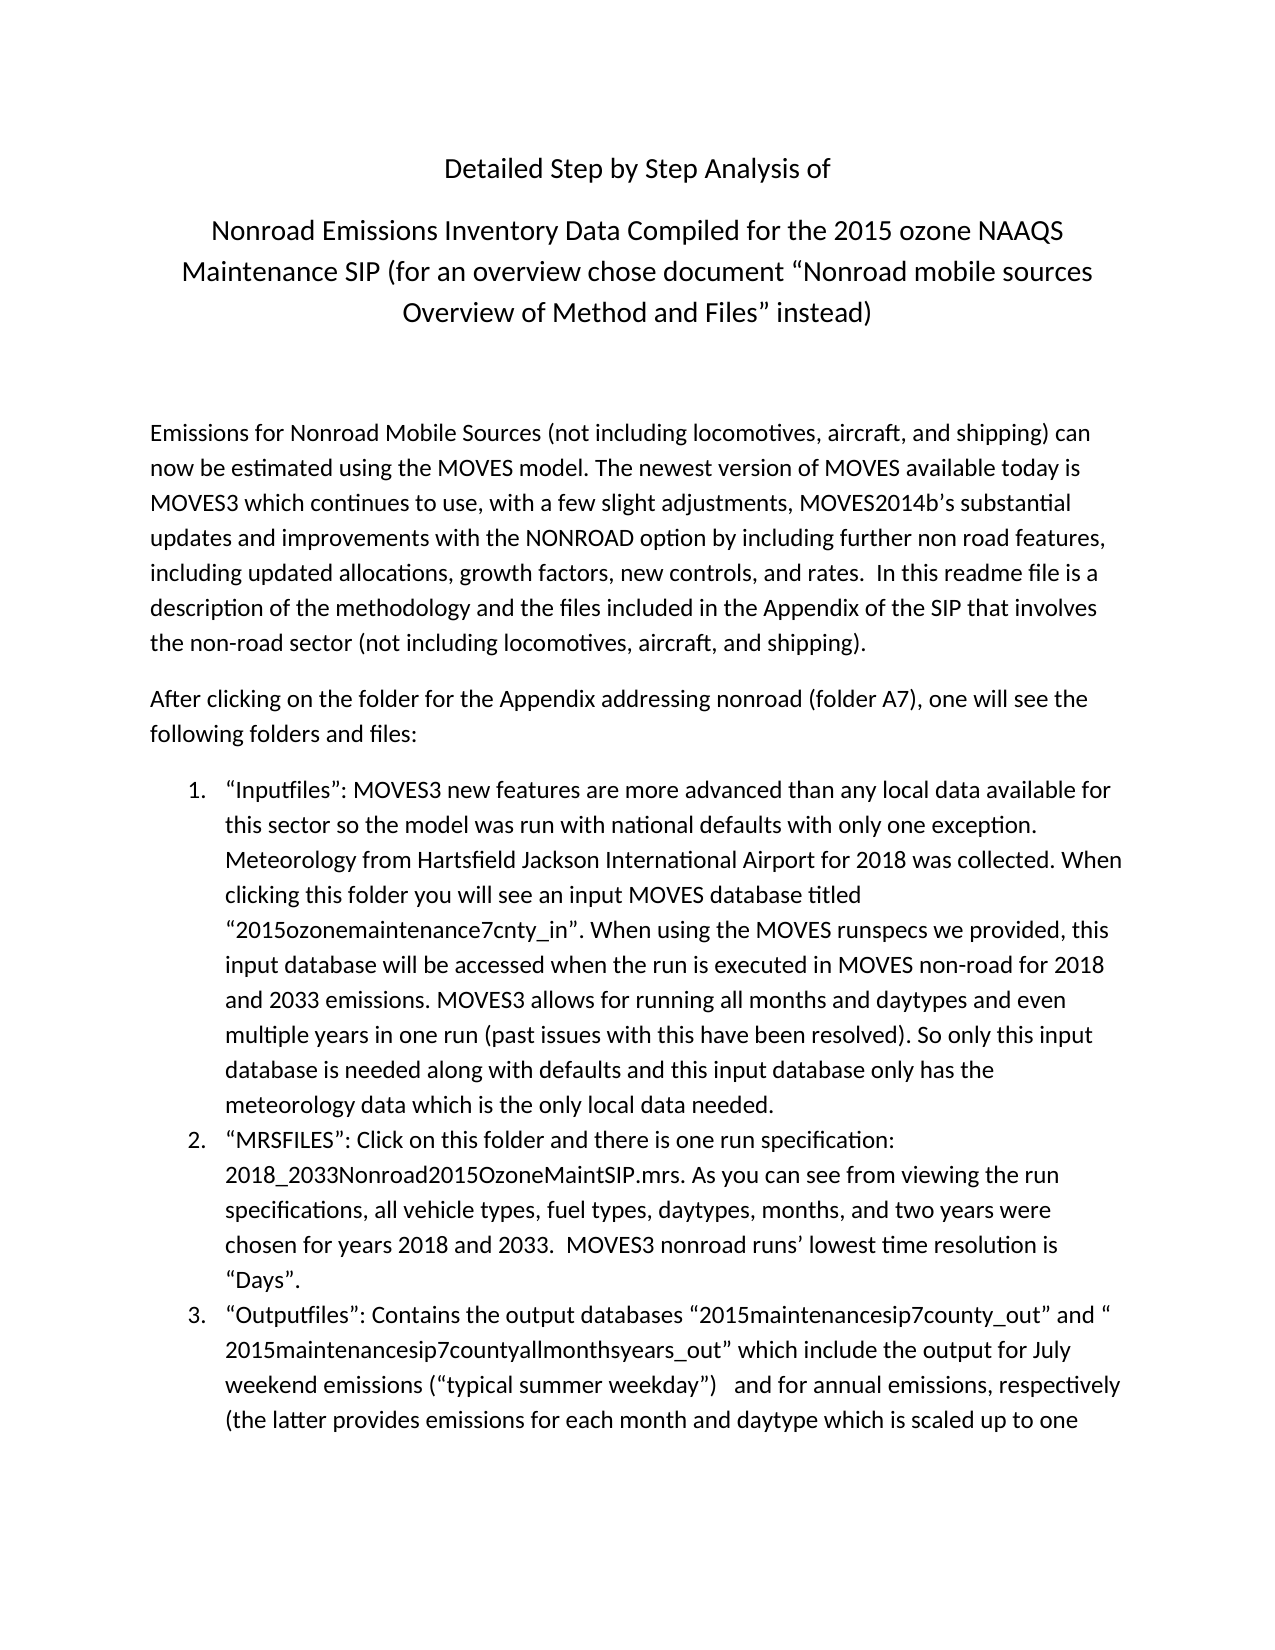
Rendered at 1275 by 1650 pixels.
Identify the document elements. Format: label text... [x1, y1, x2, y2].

text After clicking on the folder for the Appendix addressing nonroad (folder A7), one will see the following folders and files: [150, 683, 1125, 748]
text Nonroad Emissions Inventory Data Compiled for the 2015 ozone NAAQS Maintenance SIP (for an overview chose document “Nonroad mobile sources Overview of Method and Files” instead) [150, 212, 1125, 329]
text Emissions for Nonroad Mobile Sources (not including locomotives, aircraft, and shipping) can now be estimated using the MOVES model. The newest version of MOVES available today is MOVES3 which continues to use, with a few slight adjustments, MOVES2014b’s substantial updates and improvements with the NONROAD option by including further non road features, including updated allocations, growth factors, new controls, and rates. In this readme file is a description of the methodology and the files included in the Appendix of the SIP that involves the non-road sector (not including locomotives, aircraft, and shipping). [150, 417, 1125, 658]
list “Inputfiles”: MOVES3 new features are more advanced than any local data available for this sector so the model was run with national defaults with only one exception. Meteorology from Hartsfield Jackson International Airport for 2018 was collected. When clicking this folder you will see an input MOVES database titled “2015ozonemaintenance7cnty_in”. When using the MOVES runspecs we provided, this input database will be accessed when the run is executed in MOVES non-road for 2018 and 2033 emissions. MOVES3 allows for running all months and daytypes and even multiple years in one run (past issues with this have been resolved). So only this input database is needed along with defaults and this input database only has the meteorology data which is the only local data needed. [187, 774, 1125, 1119]
text Detailed Step by Step Analysis of [150, 150, 1125, 186]
list “MRSFILES”: Click on this folder and there is one run specification: 2018_2033Nonroad2015OzoneMaintSIP.mrs. As you can see from viewing the run specifications, all vehicle types, fuel types, daytypes, months, and two years were chosen for years 2018 and 2033. MOVES3 nonroad runs’ lowest time resolution is “Days”. [187, 1124, 1125, 1294]
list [187, 1299, 1125, 1434]
